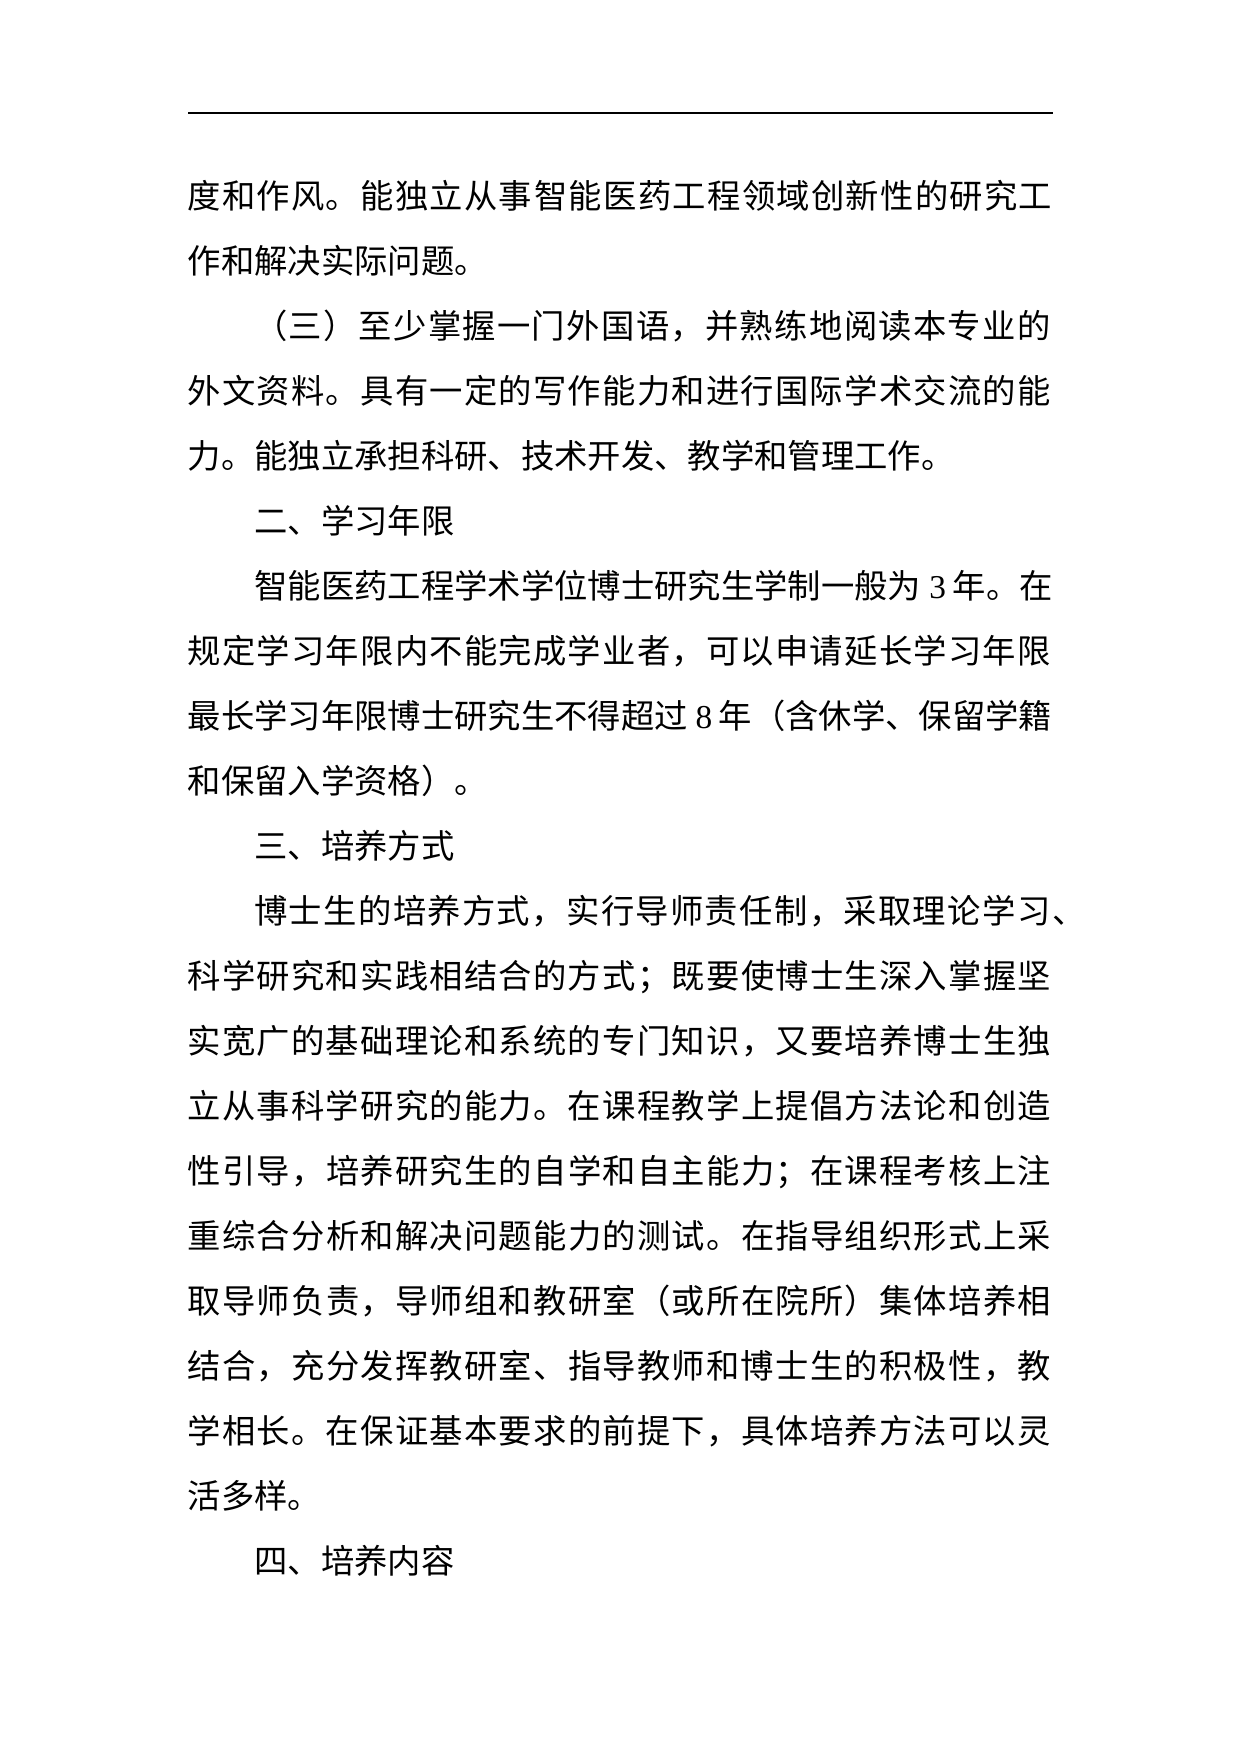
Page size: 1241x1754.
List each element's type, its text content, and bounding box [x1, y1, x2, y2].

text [187, 162, 1053, 292]
text 三、培养方式 [187, 812, 1053, 877]
text （三）至少掌握一门外国语，并熟练地阅读本专业的外文资料。具有一定的写作能力和进行国际学术交流的能力。能独立承担科研、技术开发、教学和管理工作。 [187, 292, 1053, 487]
text 博士生的培养方式，实行导师责任制，采取理论学习、科学研究和实践相结合的方式；既要使博士生深入掌握坚实宽广的基础理论和系统的专门知识，又要培养博士生独立从事科学研究的能力。在课程教学上提倡方法论和创造性引导，培养研究生的自学和自主能力；在课程考核上注重综合分析和解决问题能力的测试。在指导组织形式上采取导师负责，导师组和教研室（或所在院所）集体培养相结合，充分发挥教研室、指导教师和博士生的积极性，教学相长。在保证基本要求的前提下，具体培养方法可以灵活多样。 [187, 877, 1053, 1527]
text 二、学习年限 [187, 487, 1053, 552]
text 四、培养内容 [187, 1527, 1053, 1592]
text 智能医药工程学术学位博士研究生学制一般为3年。在规定学习年限内不能完成学业者，可以申请延长学习年限，最长学习年限博士研究生不得超过8年（含休学、保留学籍和保留入学资格）。 [187, 552, 1053, 812]
